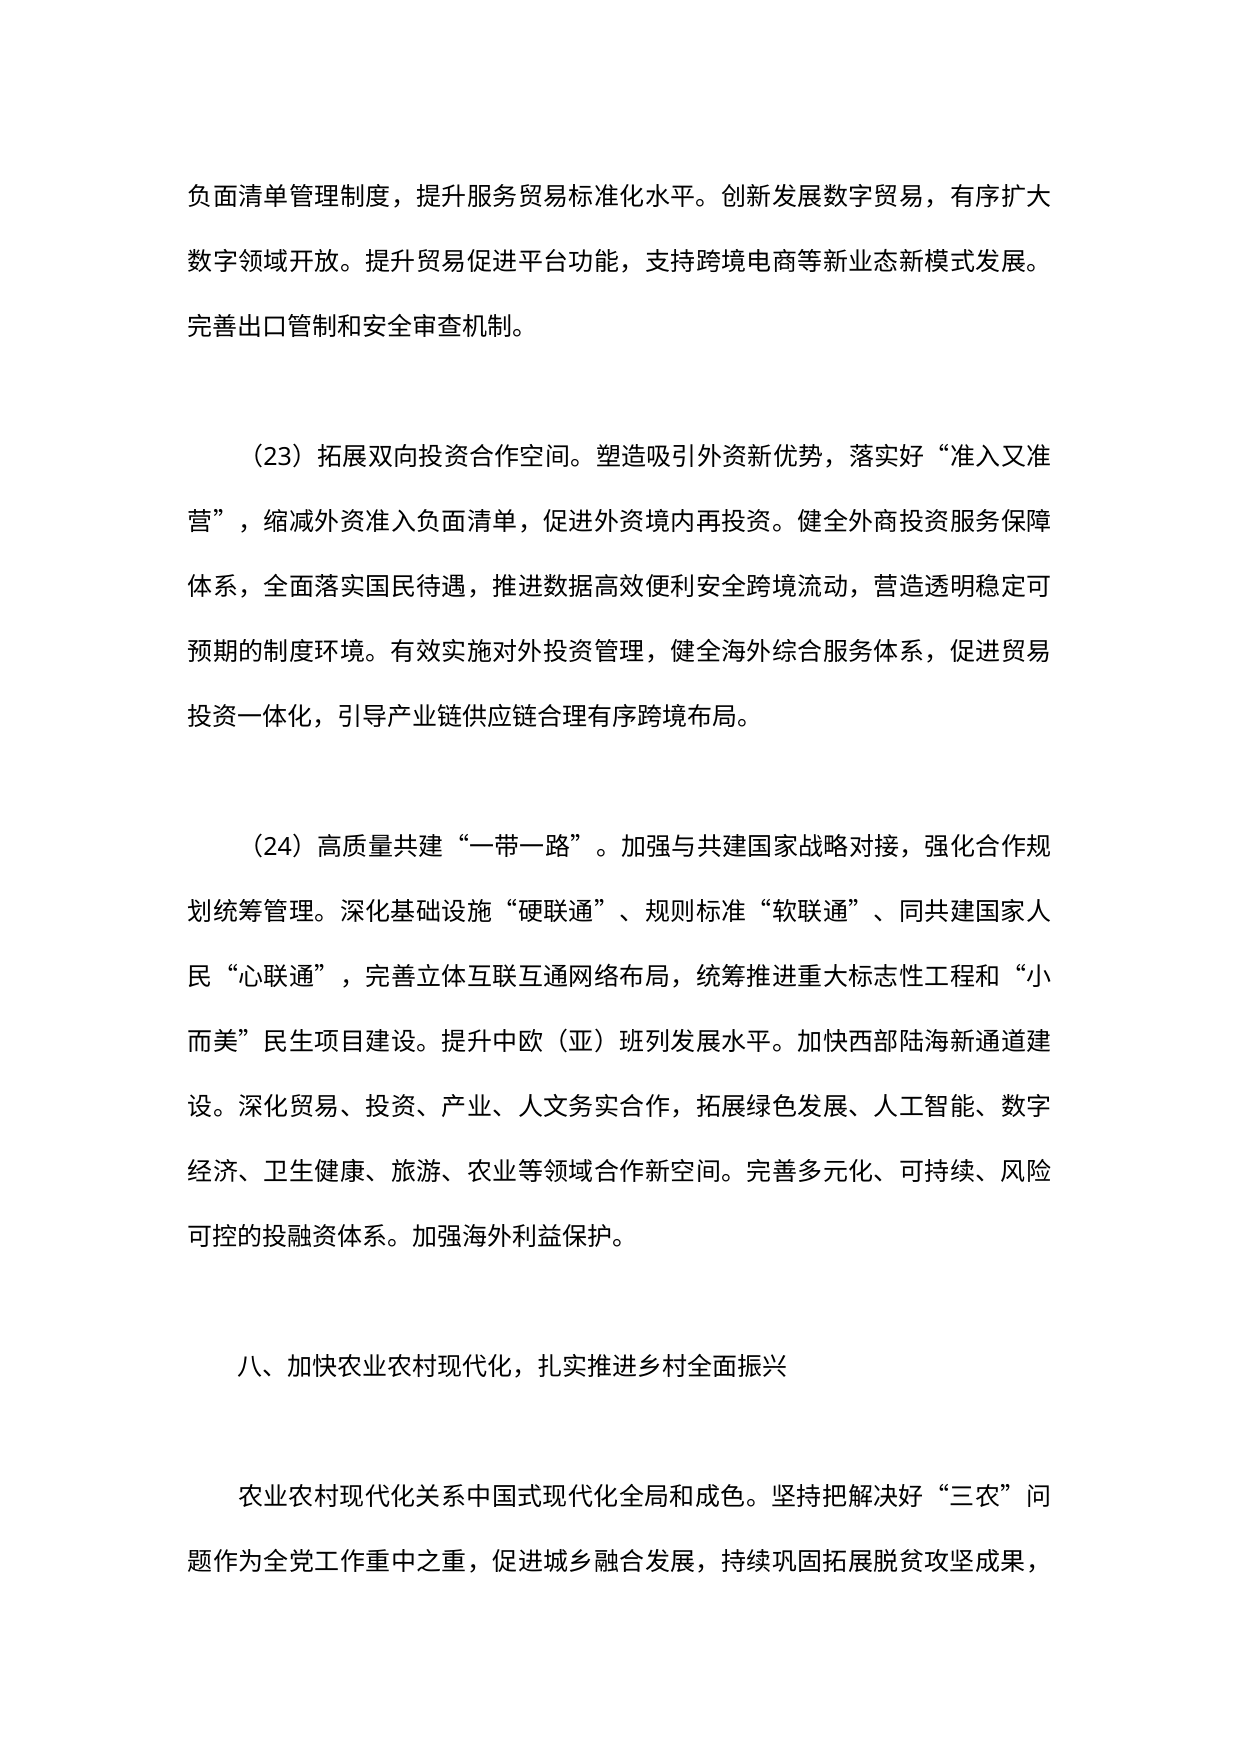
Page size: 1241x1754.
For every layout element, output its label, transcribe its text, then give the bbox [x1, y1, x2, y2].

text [187, 1462, 1053, 1592]
text 八、加快农业农村现代化，扎实推进乡村全面振兴 [187, 1332, 1053, 1397]
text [187, 162, 1053, 357]
text （23）拓展双向投资合作空间。塑造吸引外资新优势，落实好“准入又准营”，缩减外资准入负面清单，促进外资境内再投资。健全外商投资服务保障体系，全面落实国民待遇，推进数据高效便利安全跨境流动，营造透明稳定可预期的制度环境。有效实施对外投资管理，健全海外综合服务体系，促进贸易投资一体化，引导产业链供应链合理有序跨境布局。 [187, 422, 1053, 747]
text （24）高质量共建“一带一路”。加强与共建国家战略对接，强化合作规划统筹管理。深化基础设施“硬联通”、规则标准“软联通”、同共建国家人民“心联通”，完善立体互联互通网络布局，统筹推进重大标志性工程和“小而美”民生项目建设。提升中欧（亚）班列发展水平。加快西部陆海新通道建设。深化贸易、投资、产业、人文务实合作，拓展绿色发展、人工智能、数字经济、卫生健康、旅游、农业等领域合作新空间。完善多元化、可持续、风险可控的投融资体系。加强海外利益保护。 [187, 812, 1053, 1267]
